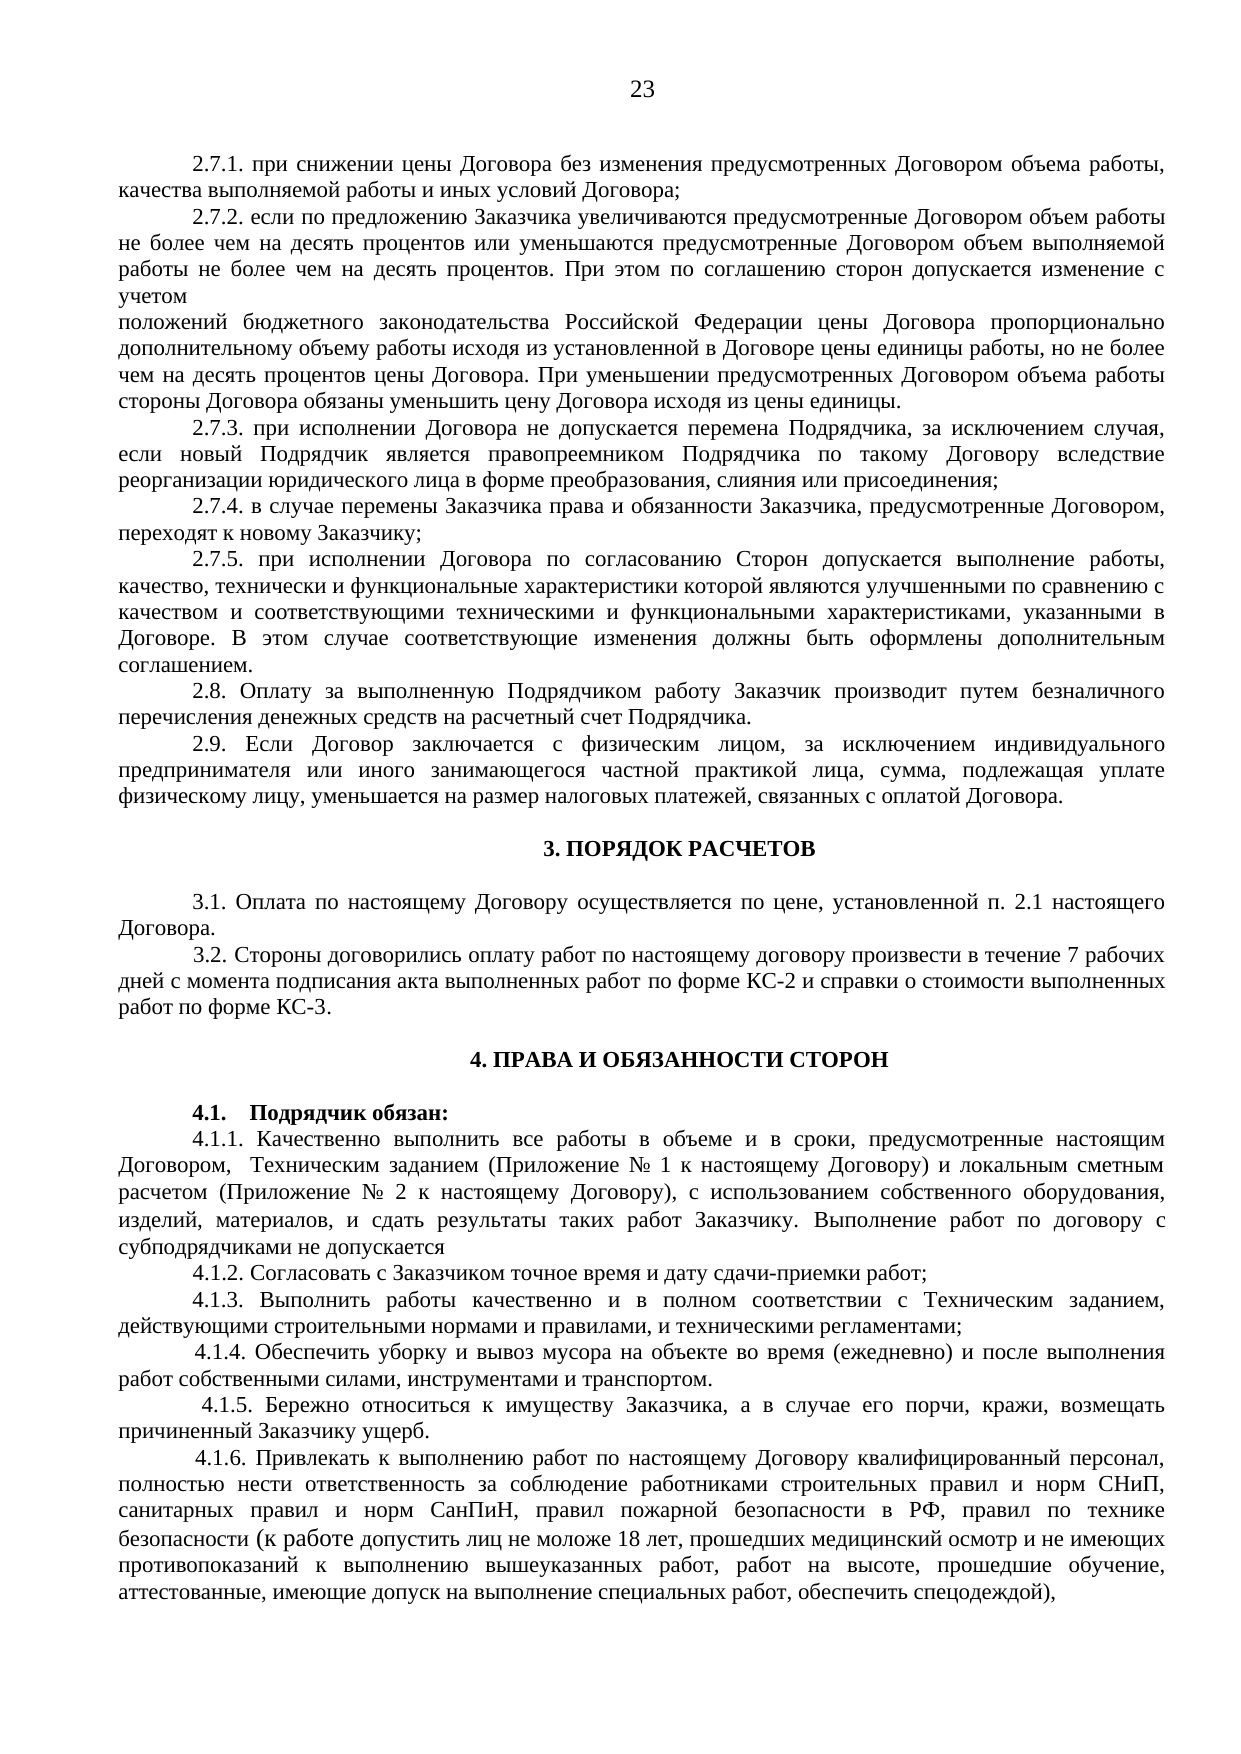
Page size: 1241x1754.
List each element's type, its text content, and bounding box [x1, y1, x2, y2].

text 4.1.1. Качественно выполнить все работы в объеме и в сроки, предусмотренные настоящим Договором, Техническим заданием (Приложение № 1 к настоящему Договору) и локальным сметным расчетом (Приложение № 2 к настоящему Договору), с использованием собственного оборудования, изделий, материалов, и сдать результаты таких работ Заказчику. Выполнение работ по договору с субподрядчиками не допускается [118, 1125, 1167, 1259]
text 4.1.3. Выполнить работы качественно и в полном соответствии с Техническим заданием, действующими строительными нормами и правилами, и техническими регламентами; [118, 1286, 1167, 1338]
text 4.1.2. Согласовать с Заказчиком точное время и дату сдачи-приемки работ; [118, 1259, 1167, 1286]
text 3.1. Оплата по настоящему Договору осуществляется по цене, установленной п. 2.1 настоящего Договора. [118, 888, 1167, 941]
text 2.7.5. при исполнении Договора по согласованию Сторон допускается выполнение работы, качество, технически и функциональные характеристики которой являются улучшенными по сравнению с качеством и соответствующими техническими и функциональными характеристиками, указанными в Договоре. В этом случае соответствующие изменения должны быть оформлены дополнительным соглашением. [118, 545, 1167, 677]
text 4.1. Подрядчик обязан: [118, 1099, 1167, 1125]
text 2.7.3. при исполнении Договора не допускается перемена Подрядчика, за исключением случая, если новый Подрядчик является правопреемником Подрядчика по такому Договору вследствие реорганизации юридического лица в форме преобразования, слияния или присоединения; [118, 413, 1167, 493]
text 3. ПОРЯДОК РАСЧЕТОВ [118, 835, 1167, 862]
text 2.9. Если Договор заключается с физическим лицом, за исключением индивидуального предпринимателя или иного занимающегося частной практикой лица, сумма, подлежащая уплате физическому лицу, уменьшается на размер налоговых платежей, связанных с оплатой Договора. [118, 730, 1167, 809]
text 3.2. Стороны договорились оплату работ по настоящему договору произвести в течение 7 рабочих дней с момента подписания акта выполненных работ по форме КС-2 и справки о стоимости выполненных работ по форме КС-3. [118, 941, 1167, 1020]
text 4.1.6. Привлекать к выполнению работ по настоящему Договору квалифицированный персонал, полностью нести ответственность за соблюдение работниками строительных правил и норм СНиП, санитарных правил и норм СанПиН, правил пожарной безопасности в РФ, правил по технике безопасности (к работе допустить лиц не моложе 18 лет, прошедших медицинский осмотр и не имеющих противопоказаний к выполнению вышеуказанных работ, работ на высоте, прошедшие обучение, аттестованные, имеющие допуск на выполнение специальных работ, обеспечить спецодеждой), [118, 1444, 1167, 1604]
text 4. ПРАВА И ОБЯЗАННОСТИ СТОРОН [118, 1046, 1167, 1072]
text 4.1.5. Бережно относиться к имуществу Заказчика, а в случае его порчи, кражи, возмещать причиненный Заказчику ущерб. [118, 1391, 1167, 1444]
text 2.8. Оплату за выполненную Подрядчиком работу Заказчик производит путем безналичного перечисления денежных средств на расчетный счет Подрядчика. [118, 677, 1167, 730]
text 2.7.2. если по предложению Заказчика увеличиваются предусмотренные Договором объем работы не более чем на десять процентов или уменьшаются предусмотренные Договором объем выполняемой работы не более чем на десять процентов. При этом по соглашению сторон допускается изменение с учетом положений бюджетного законодательства Российской Федерации цены Договора пропорционально дополнительному объему работы исходя из установленной в Договоре цены единицы работы, но не более чем на десять процентов цены Договора. При уменьшении предусмотренных Договором объема работы стороны Договора обязаны уменьшить цену Договора исходя из цены единицы. [118, 203, 1167, 413]
text 2.7.4. в случае перемены Заказчика права и обязанности Заказчика, предусмотренные Договором, переходят к новому Заказчику; [118, 493, 1167, 545]
text 2.7.1. при снижении цены Договора без изменения предусмотренных Договором объема работы, качества выполняемой работы и иных условий Договора; [118, 150, 1167, 203]
text 4.1.4. Обеспечить уборку и вывоз мусора на объекте во время (ежедневно) и после выполнения работ собственными силами, инструментами и транспортом. [118, 1338, 1167, 1391]
